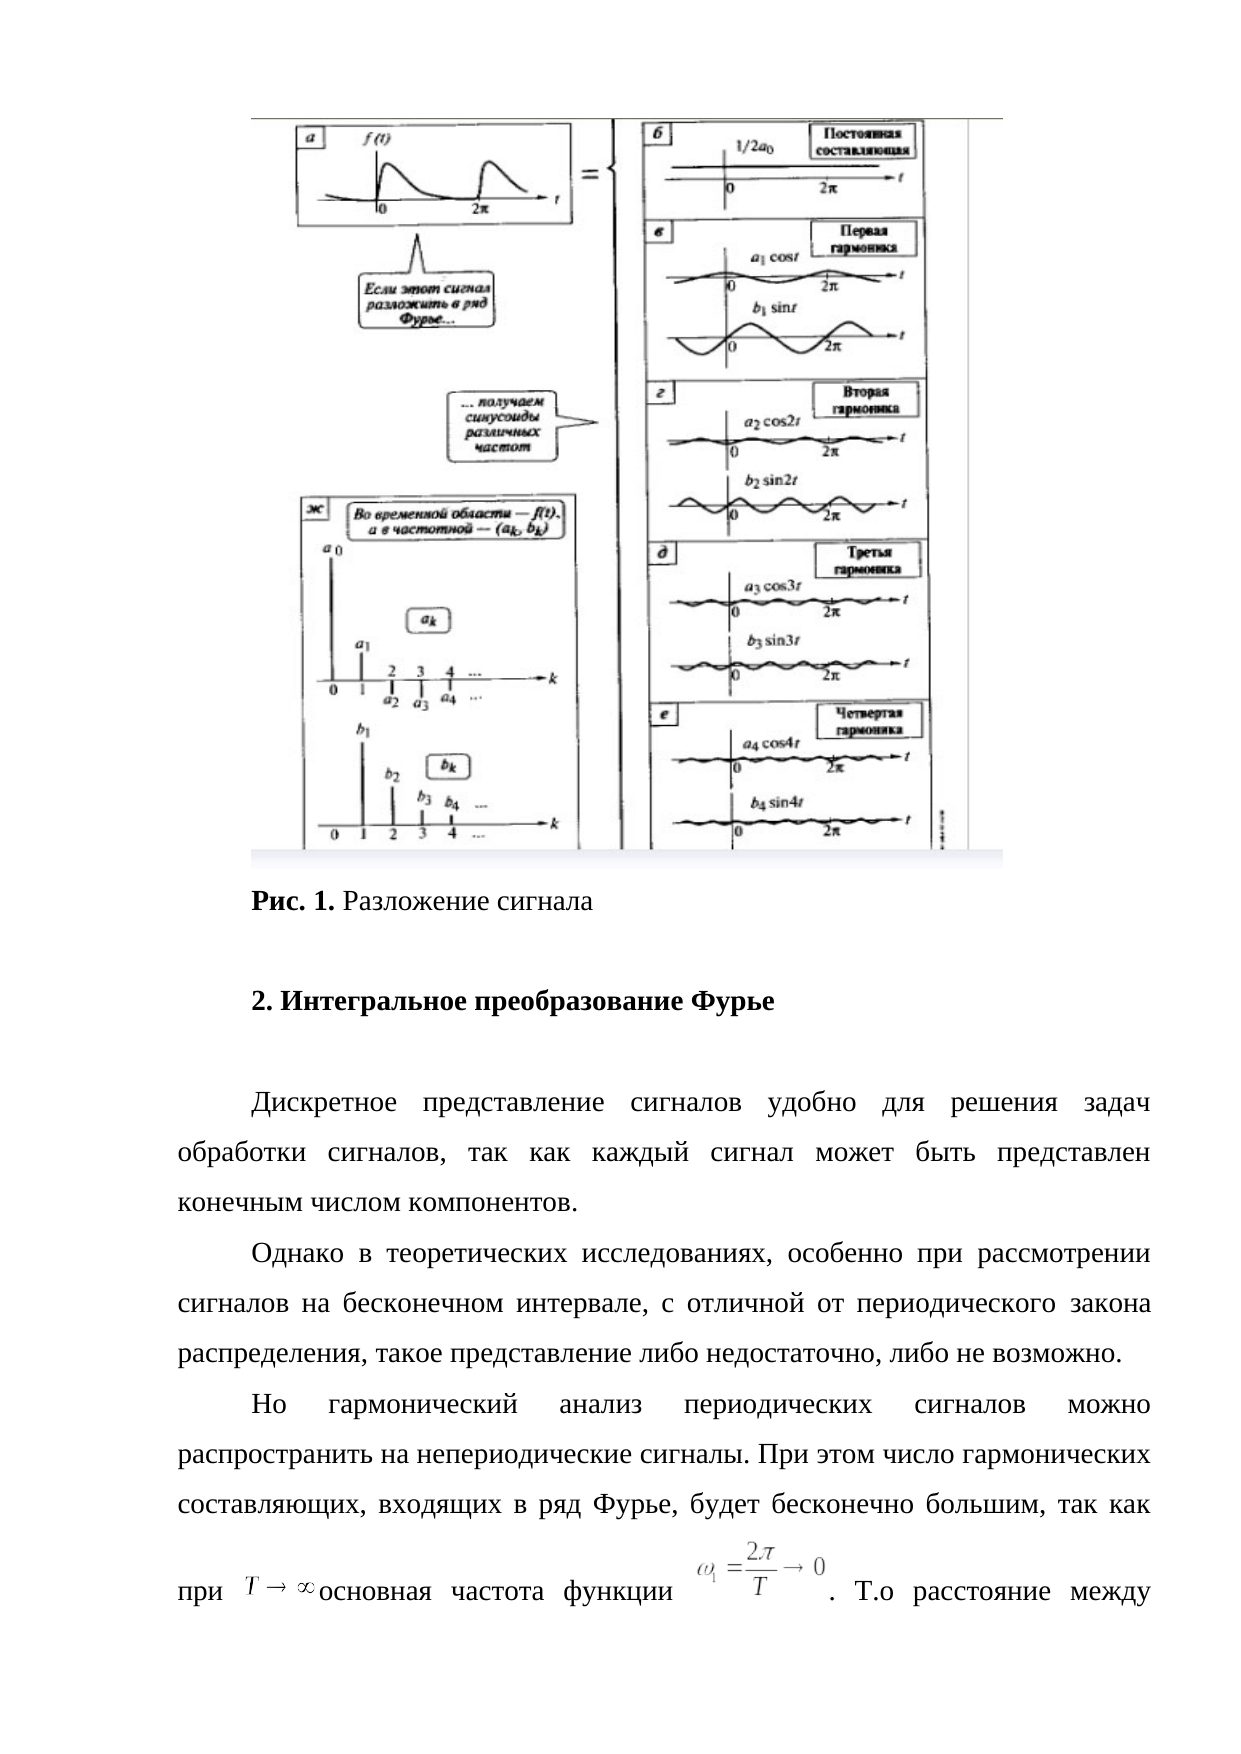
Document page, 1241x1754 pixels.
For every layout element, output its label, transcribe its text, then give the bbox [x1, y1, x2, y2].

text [177, 1386, 1152, 1607]
text Рис. 1. Разложение сигнала [177, 883, 1152, 916]
picture [251, 118, 1003, 869]
text Дискретное представление сигналов удобно для решения задач обработки сигналов, так как каждый сигнал может быть представлен конечным числом компонентов. [177, 1084, 1152, 1218]
text Однако в теоретических исследованиях, особенно при рассмотрении сигналов на бесконечном интервале, с отличной от периодического закона распределения, такое представление либо недостаточно, либо не возможно. [177, 1235, 1152, 1369]
text 2. Интегральное преобразование Фурье [177, 983, 1152, 1017]
